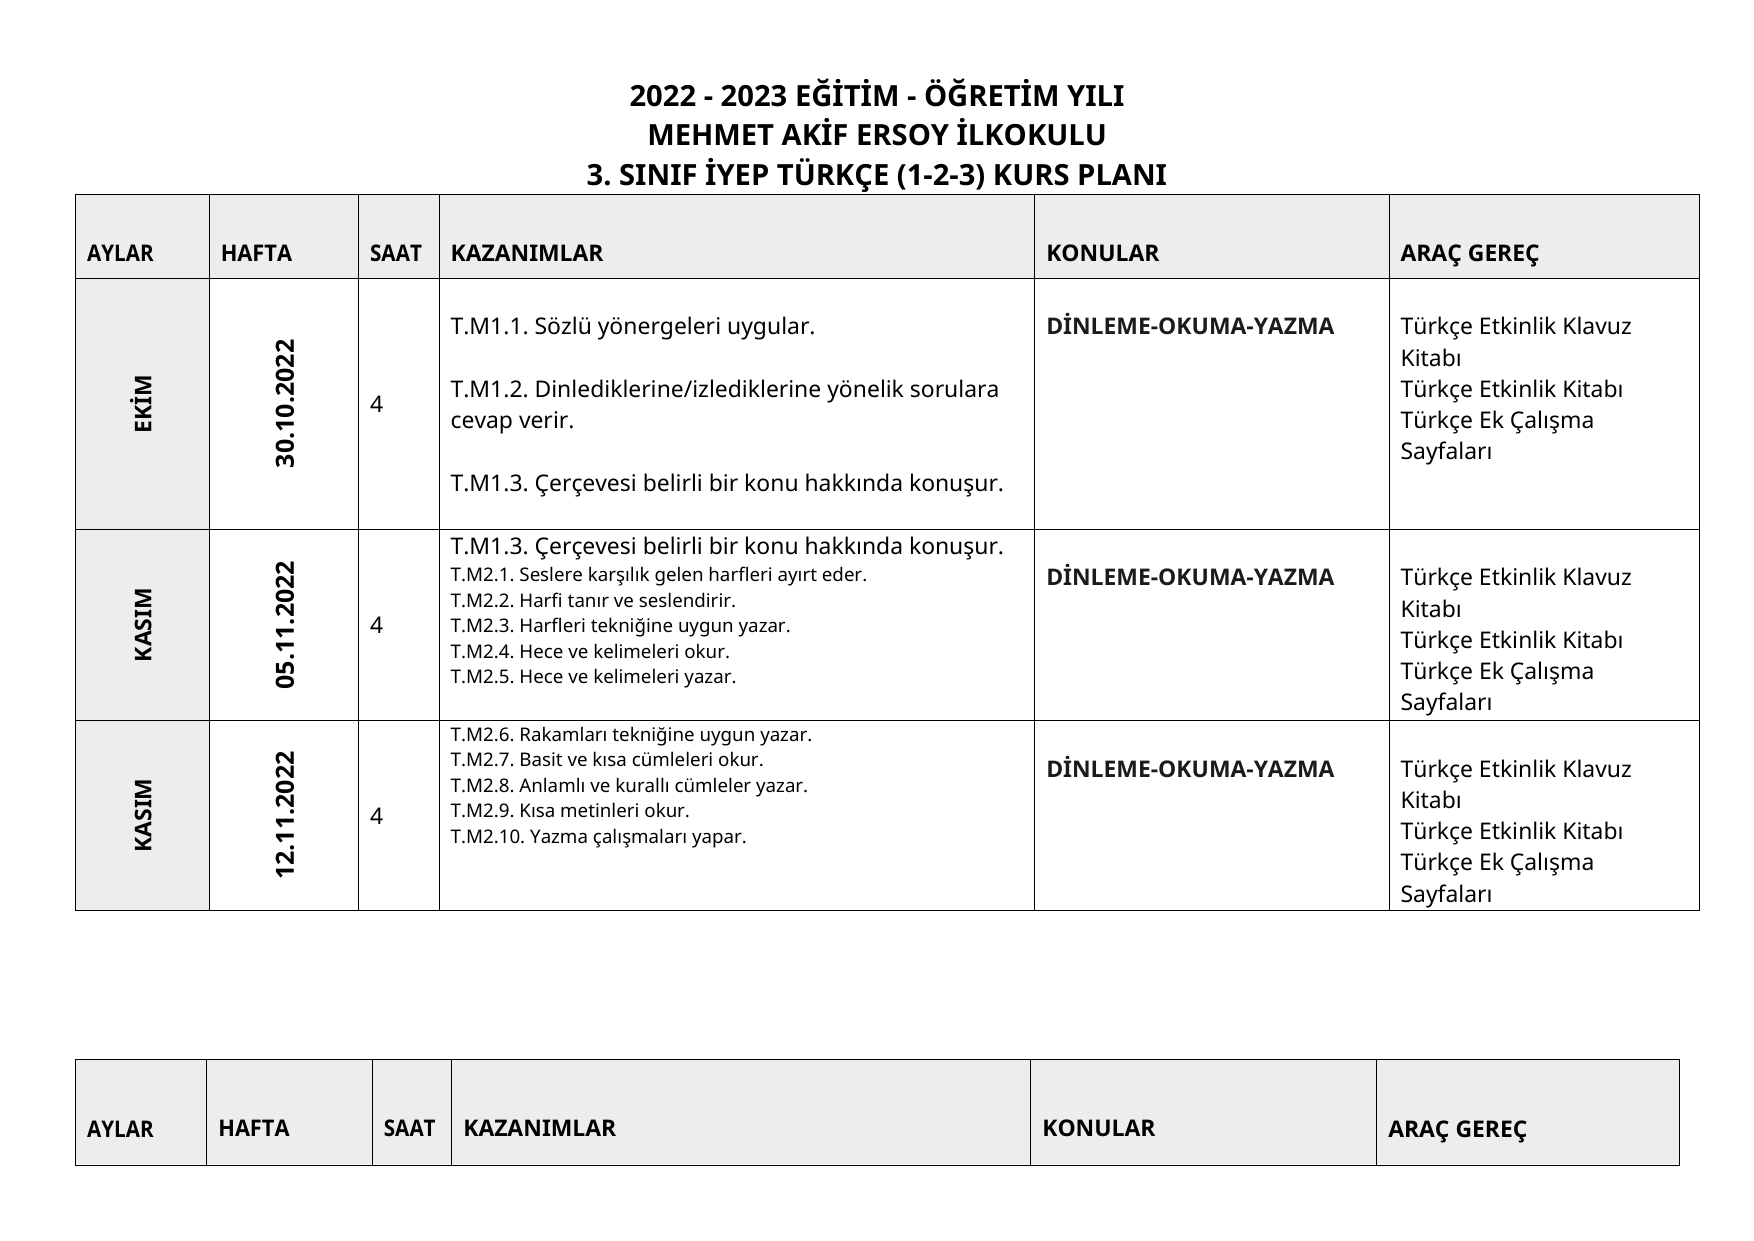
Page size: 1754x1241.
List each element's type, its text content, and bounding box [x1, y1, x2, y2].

table_cell 4 [359, 530, 439, 720]
table_cell KASIM [76, 721, 209, 910]
table_cell DİNLEME-OKUMA-YAZMA [1035, 279, 1389, 529]
table_cell 4 [359, 721, 439, 910]
table_cell 4 [359, 279, 439, 529]
table_header SAAT [373, 1060, 451, 1164]
table_cell 05.11.2022 [210, 530, 358, 720]
table_header KONULAR [1031, 1060, 1376, 1164]
table_cell Türkçe Etkinlik Klavuz Kitabı Türkçe Etkinlik Kitabı Türkçe Ek Çalışma Sayfaları [1390, 721, 1699, 910]
table_header AYLAR [76, 195, 209, 278]
table_cell 12.11.2022 [210, 721, 358, 910]
table_cell T.M1.3. Çerçevesi belirli bir konu hakkında konuşur. T.M2.1. Seslere karşılık gelen harfleri ayırt eder. T.M2.2. Harfi tanır ve seslendirir. T.M2.3. Harfleri tekniğine uygun yazar. T.M2.4. Hece ve kelimeleri okur. T.M2.5. Hece ve kelimeleri yazar. [440, 530, 1034, 720]
text 3. SINIF İYEP TÜRKÇE (1-2-3) KURS PLANI [75, 154, 1679, 194]
table_cell DİNLEME-OKUMA-YAZMA [1035, 721, 1389, 910]
table_cell T.M2.6. Rakamları tekniğine uygun yazar. T.M2.7. Basit ve kısa cümleleri okur. T.M2.8. Anlamlı ve kurallı cümleler yazar. T.M2.9. Kısa metinleri okur. T.M2.10. Yazma çalışmaları yapar. [440, 721, 1034, 910]
table_cell DİNLEME-OKUMA-YAZMA [1035, 530, 1389, 720]
table_cell T.M1.1. Sözlü yönergeleri uygular. T.M1.2. Dinlediklerine/izlediklerine yönelik sorulara cevap verir. T.M1.3. Çerçevesi belirli bir konu hakkında konuşur. [440, 279, 1034, 529]
table_cell Türkçe Etkinlik Klavuz Kitabı Türkçe Etkinlik Kitabı Türkçe Ek Çalışma Sayfaları [1390, 279, 1699, 529]
table_header ARAÇ GEREÇ [1390, 195, 1699, 278]
table_cell KASIM [76, 530, 209, 720]
table_header HAFTA [210, 195, 358, 278]
table_header AYLAR [76, 1060, 206, 1164]
text MEHMET AKİF ERSOY İLKOKULU [75, 115, 1679, 154]
table_cell 30.10.2022 [210, 279, 358, 529]
table_header KAZANIMLAR [440, 195, 1034, 278]
table_cell Türkçe Etkinlik Klavuz Kitabı Türkçe Etkinlik Kitabı Türkçe Ek Çalışma Sayfaları [1390, 530, 1699, 720]
table_header KAZANIMLAR [452, 1060, 1030, 1164]
table_header ARAÇ GEREÇ [1377, 1060, 1679, 1164]
table_header KONULAR [1035, 195, 1389, 278]
table_header HAFTA [207, 1060, 372, 1164]
text 2022 - 2023 EĞİTİM - ÖĞRETİM YILI [75, 75, 1679, 115]
table_header SAAT [359, 195, 439, 278]
table_cell EKİM [76, 279, 209, 529]
